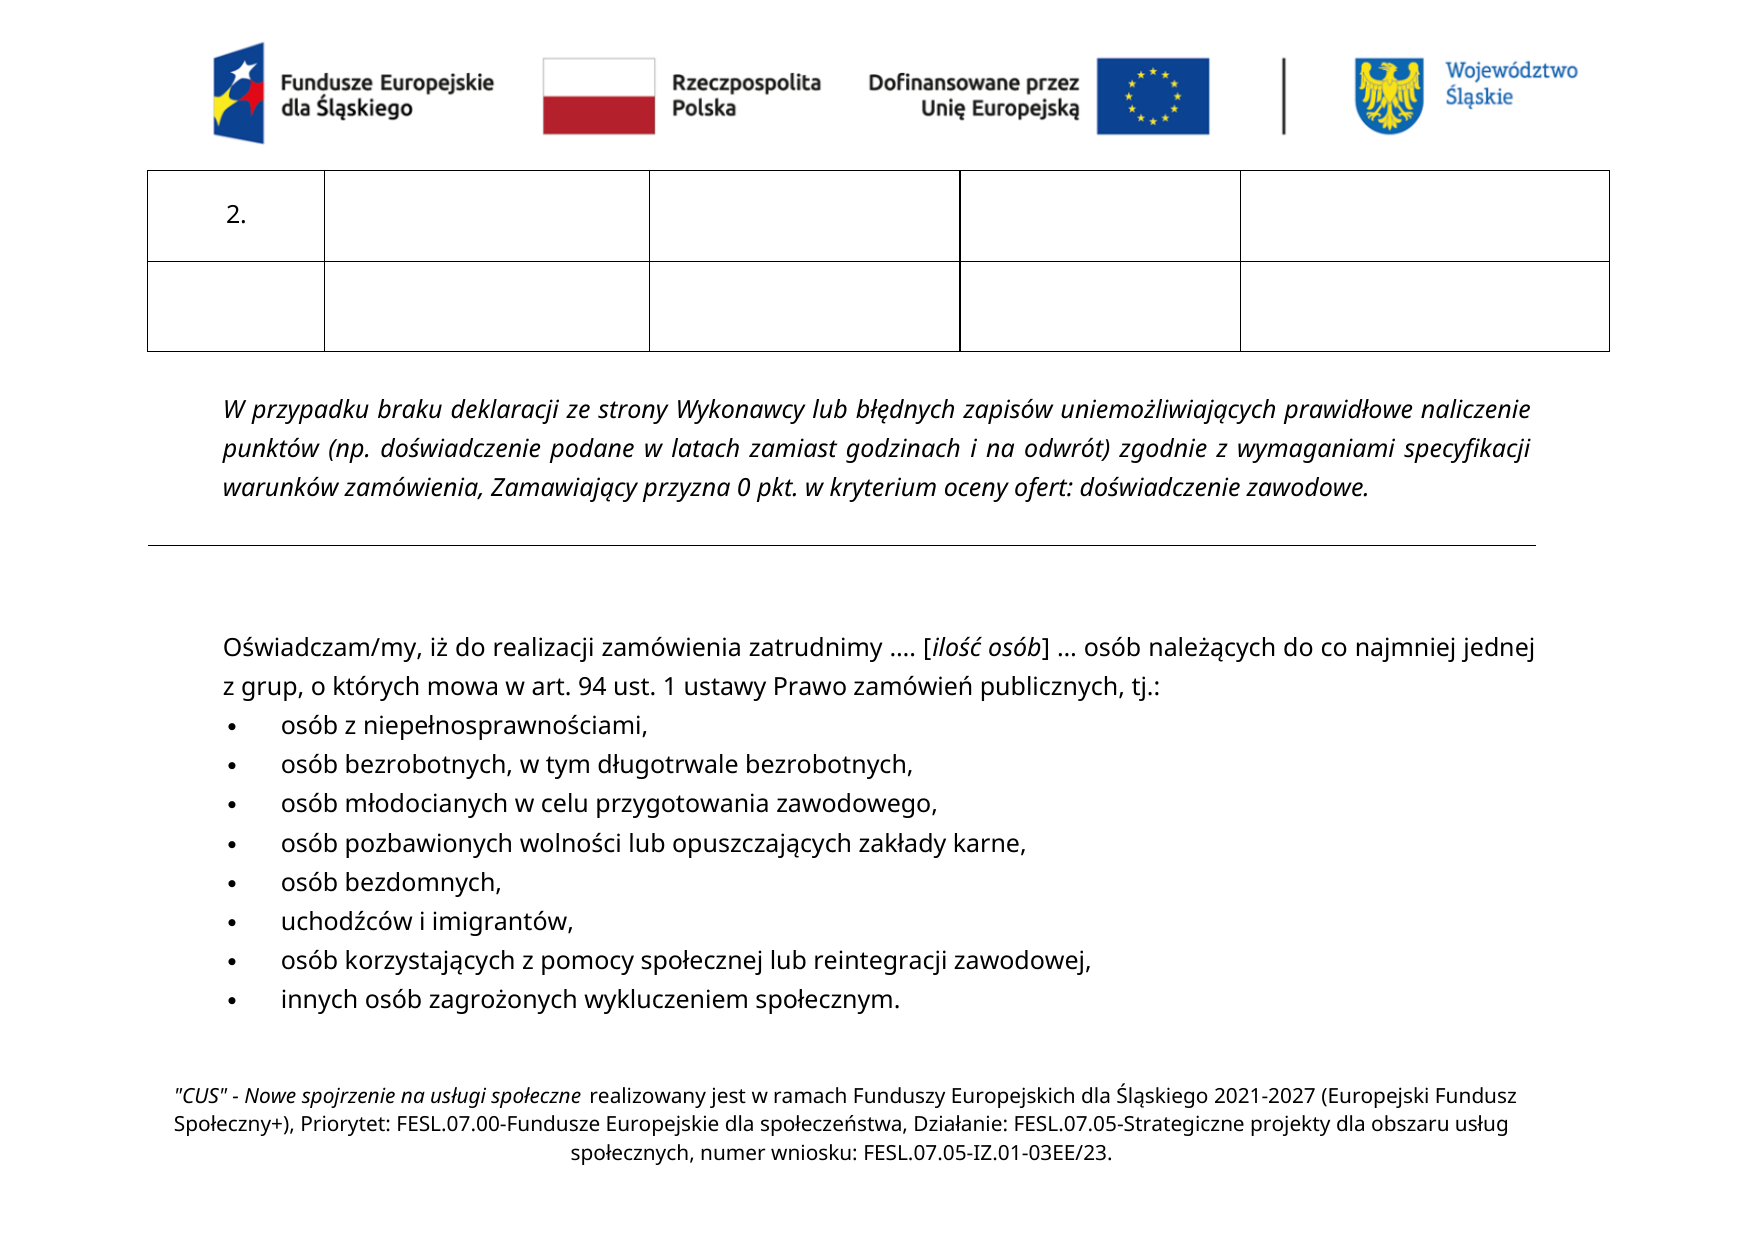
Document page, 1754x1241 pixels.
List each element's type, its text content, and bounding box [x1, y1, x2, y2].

table_cell [325, 262, 649, 351]
text Oświadczam/my, iż do realizacji zamówienia zatrudnimy …. [ilość osób] … osób należących do co najmniej jednej z grup, o których mowa w art. 94 ust. 1 ustawy Prawo zamówień publicznych, tj.: [223, 629, 1536, 703]
table_cell [650, 262, 959, 351]
list osób z niepełnosprawnościami, [228, 708, 1536, 742]
list osób młodocianych w celu przygotowania zawodowego, [228, 786, 1536, 820]
table_cell [325, 171, 649, 261]
table_cell 2. [148, 171, 324, 261]
list osób bezrobotnych, w tym długotrwale bezrobotnych, [228, 747, 1536, 781]
table_cell [1241, 171, 1609, 261]
table_cell [148, 262, 324, 351]
picture [179, 21, 1606, 170]
list osób pozbawionych wolności lub opuszczających zakłady karne, [228, 825, 1536, 859]
list osób korzystających z pomocy społecznej lub reintegracji zawodowej, [228, 943, 1536, 977]
table_cell [650, 171, 959, 261]
text W przypadku braku deklaracji ze strony Wykonawcy lub błędnych zapisów uniemożliwiających prawidłowe naliczenie punktów (np. doświadczenie podane w latach zamiast godzinach i na odwrót) zgodnie z wymaganiami specyfikacji warunków zamówienia, Zamawiający przyzna 0 pkt. w kryterium oceny ofert: doświadczenie zawodowe. [223, 391, 1536, 504]
list uchodźców i imigrantów, [228, 904, 1536, 938]
table_cell [961, 262, 1240, 351]
list osób bezdomnych, [228, 864, 1536, 898]
list innych osób zagrożonych wykluczeniem społecznym. [228, 982, 1536, 1016]
table_cell [1241, 262, 1609, 351]
table_cell [961, 171, 1240, 261]
